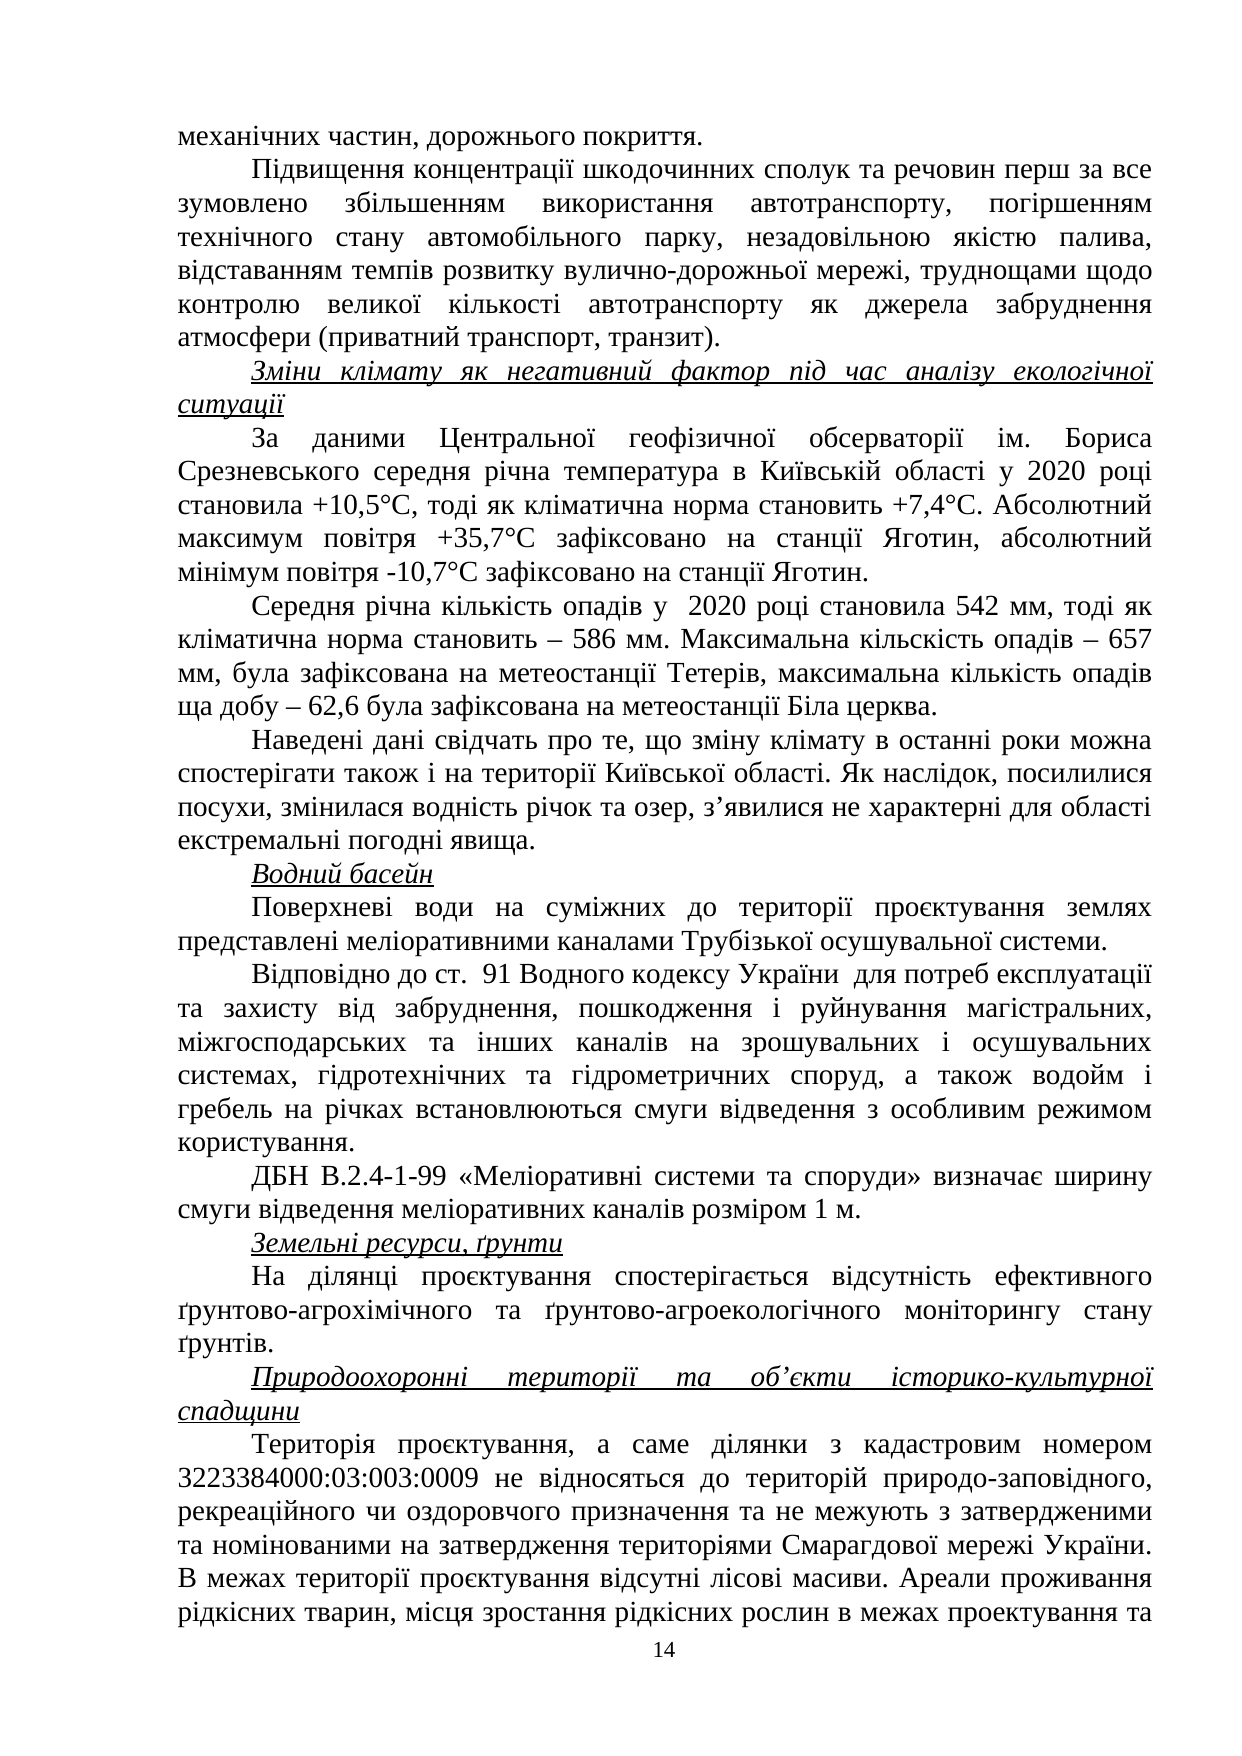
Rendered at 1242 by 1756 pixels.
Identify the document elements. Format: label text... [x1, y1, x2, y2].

text На ділянці проєктування спостерігається відсутність ефективного ґрунтово-агрохімічного та ґрунтово-агроекологічного моніторингу стану ґрунтів. [177, 1258, 1153, 1359]
text Поверхневі води на суміжних до території проєктування землях представлені меліоративними каналами Трубізької осушувальної системи. [177, 889, 1153, 957]
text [177, 118, 1153, 152]
text Середня річна кількість опадів у 2020 році становила 542 мм, тоді як кліматична норма становить – 586 мм. Максимальна кільскість опадів – 657 мм, була зафіксована на метеостанції Тетерів, максимальна кількість опадів ща добу – 62,6 була зафіксована на метеостанції Біла церква. [177, 588, 1153, 722]
text За даними Центральної геофізичної обсерваторії ім. Бориса Срезневського середня річна температура в Київській області у 2020 році становила +10,5°С, тоді як кліматична норма становить +7,4°С. Абсолютний максимум повітря +35,7°С зафіксовано на станції Яготин, абсолютний мінімум повітря -10,7°С зафіксовано на станції Яготин. [177, 420, 1153, 588]
text Зміни клімату як негативний фактор під час аналізу екологічної ситуації [177, 353, 1153, 420]
text Підвищення концентрації шкодочинних сполук та речовин перш за все зумовлено збільшенням використання автотранспорту, погіршенням технічного стану автомобільного парку, незадовільною якістю палива, відставанням темпів розвитку вулично-дорожньої мережі, труднощами щодо контролю великої кількості автотранспорту як джерела забруднення атмосфери (приватний транспорт, транзит). [177, 152, 1153, 353]
text Відповідно до ст. 91 Водного кодексу України для потреб експлуатації та захисту від забруднення, пошкодження і руйнування магістральних, міжгосподарських та інших каналів на зрошувальних і осушувальних системах, гідротехнічних та гідрометричних споруд, а також водойм і гребель на річках встановлюються смуги відведення з особливим режимом користування. [177, 957, 1153, 1158]
text Природоохоронні території та об’єкти історико-культурної спадщини [177, 1359, 1153, 1426]
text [177, 1426, 1153, 1627]
text Наведені дані свідчать про те, що зміну клімату в останні роки можна спостерігати також і на території Київської області. Як наслідок, посилилися посухи, змінилася водність річок та озер, з’явилися не характерні для області екстремальні погодні явища. [177, 722, 1153, 856]
text Водний басейн [177, 856, 1153, 889]
text Земельні ресурси, ґрунти [177, 1225, 1153, 1258]
text ДБН В.2.4-1-99 «Меліоративні системи та споруди» визначає ширину смуги відведення меліоративних каналів розміром 1 м. [177, 1158, 1153, 1225]
